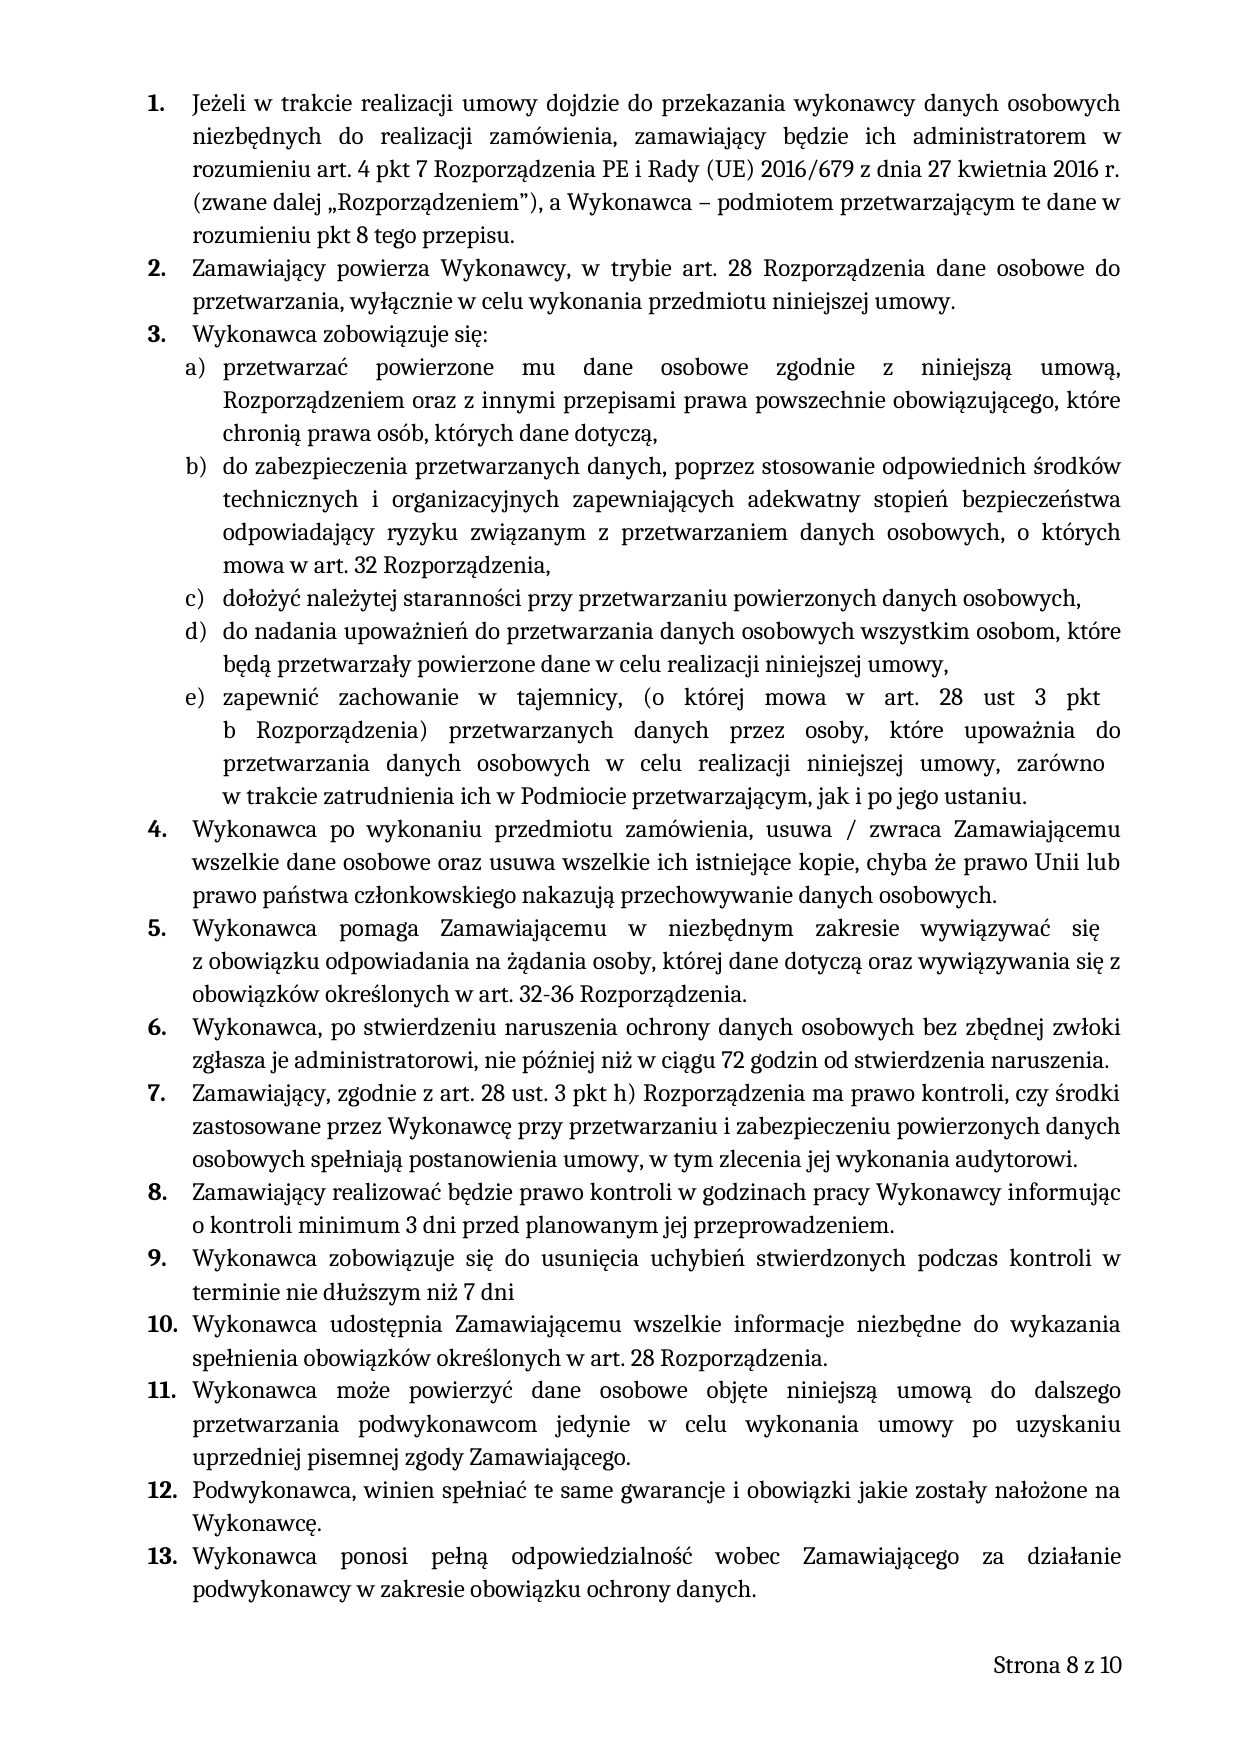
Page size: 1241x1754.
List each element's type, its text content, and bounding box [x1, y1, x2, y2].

list Wykonawca zobowiązuje się: [148, 419, 1122, 448]
list Wykonawca zobowiązuje się do usunięcia uchybień stwierdzonych podczas kontroli w terminie nie dłuższym niż 7 dni [148, 1343, 1122, 1405]
list do nadania upoważnień do przetwarzania danych osobowych wszystkim osobom, które będą przetwarzały powierzone dane w celu realizacji niniejszej umowy, [185, 716, 1122, 778]
list zapewnić zachowanie w tajemnicy, (o której mowa w art. 28 ust 3 pkt b Rozporządzenia) przetwarzanych danych przez osoby, które upoważnia do przetwarzania danych osobowych w celu realizacji niniejszej umowy, zarówno w trakcie zatrudnienia ich w Podmiocie przetwarzającym, jak i po jego ustaniu. [185, 782, 1122, 910]
text Ochrona danych osobowych [148, 155, 1122, 183]
list dołożyć należytej staranności przy przetwarzaniu powierzonych danych osobowych, [185, 683, 1122, 712]
list Wykonawca może powierzyć dane osobowe objęte niniejszą umową do dalszego przetwarzania podwykonawcom jedynie w celu wykonania umowy po uzyskaniu uprzedniej pisemnej zgody Zamawiającego. [148, 1476, 1122, 1570]
list Wykonawca po wykonaniu przedmiotu zamówienia, usuwa / zwraca Zamawiającemu wszelkie dane osobowe oraz usuwa wszelkie ich istniejące kopie, chyba że prawo Unii lub prawo państwa członkowskiego nakazują przechowywanie danych osobowych. [148, 914, 1122, 1009]
list Wykonawca, po stwierdzeniu naruszenia ochrony danych osobowych bez zbędnej zwłoki zgłasza je administratorowi, nie później niż w ciągu 72 godzin od stwierdzenia naruszenia. [148, 1112, 1122, 1174]
list do zabezpieczenia przetwarzanych danych, poprzez stosowanie odpowiednich środków technicznych i organizacyjnych zapewniających adekwatny stopień bezpieczeństwa odpowiadający ryzyku związanym z przetwarzaniem danych osobowych, o których mowa w art. 32 Rozporządzenia, [185, 551, 1122, 679]
text § 10 [148, 122, 1122, 150]
list Zamawiający powierza Wykonawcy, w trybie art. 28 Rozporządzenia dane osobowe do przetwarzania, wyłącznie w celu wykonania przedmiotu niniejszej umowy. [148, 353, 1122, 414]
list Jeżeli w trakcie realizacji umowy dojdzie do przekazania wykonawcy danych osobowych niezbędnych do realizacji zamówienia, zamawiający będzie ich administratorem w rozumieniu art. 4 pkt 7 Rozporządzenia PE i Rady (UE) 2016/679 z dnia 27 kwietnia 2016 r. (zwane dalej „Rozporządzeniem”), a Wykonawca – podmiotem przetwarzającym te dane w rozumieniu pkt 8 tego przepisu. [148, 188, 1122, 348]
list Wykonawca udostępnia Zamawiającemu wszelkie informacje niezbędne do wykazania spełnienia obowiązków określonych w art. 28 Rozporządzenia. [148, 1409, 1122, 1471]
list Zamawiający, zgodnie z art. 28 ust. 3 pkt h) Rozporządzenia ma prawo kontroli, czy środki zastosowane przez Wykonawcę przy przetwarzaniu i zabezpieczeniu powierzonych danych osobowych spełniają postanowienia umowy, w tym zlecenia jej wykonania audytorowi. [148, 1178, 1122, 1273]
list Wykonawca pomaga Zamawiającemu w niezbędnym zakresie wywiązywać się z obowiązku odpowiadania na żądania osoby, której dane dotyczą oraz wywiązywania się z obowiązków określonych w art. 32-36 Rozporządzenia. [148, 1013, 1122, 1108]
list przetwarzać powierzone mu dane osobowe zgodnie z niniejszą umową, Rozporządzeniem oraz z innymi przepisami prawa powszechnie obowiązującego, które chronią prawa osób, których dane dotyczą, [185, 452, 1122, 547]
list Zamawiający realizować będzie prawo kontroli w godzinach pracy Wykonawcy informując o kontroli minimum 3 dni przed planowanym jej przeprowadzeniem. [148, 1277, 1122, 1339]
